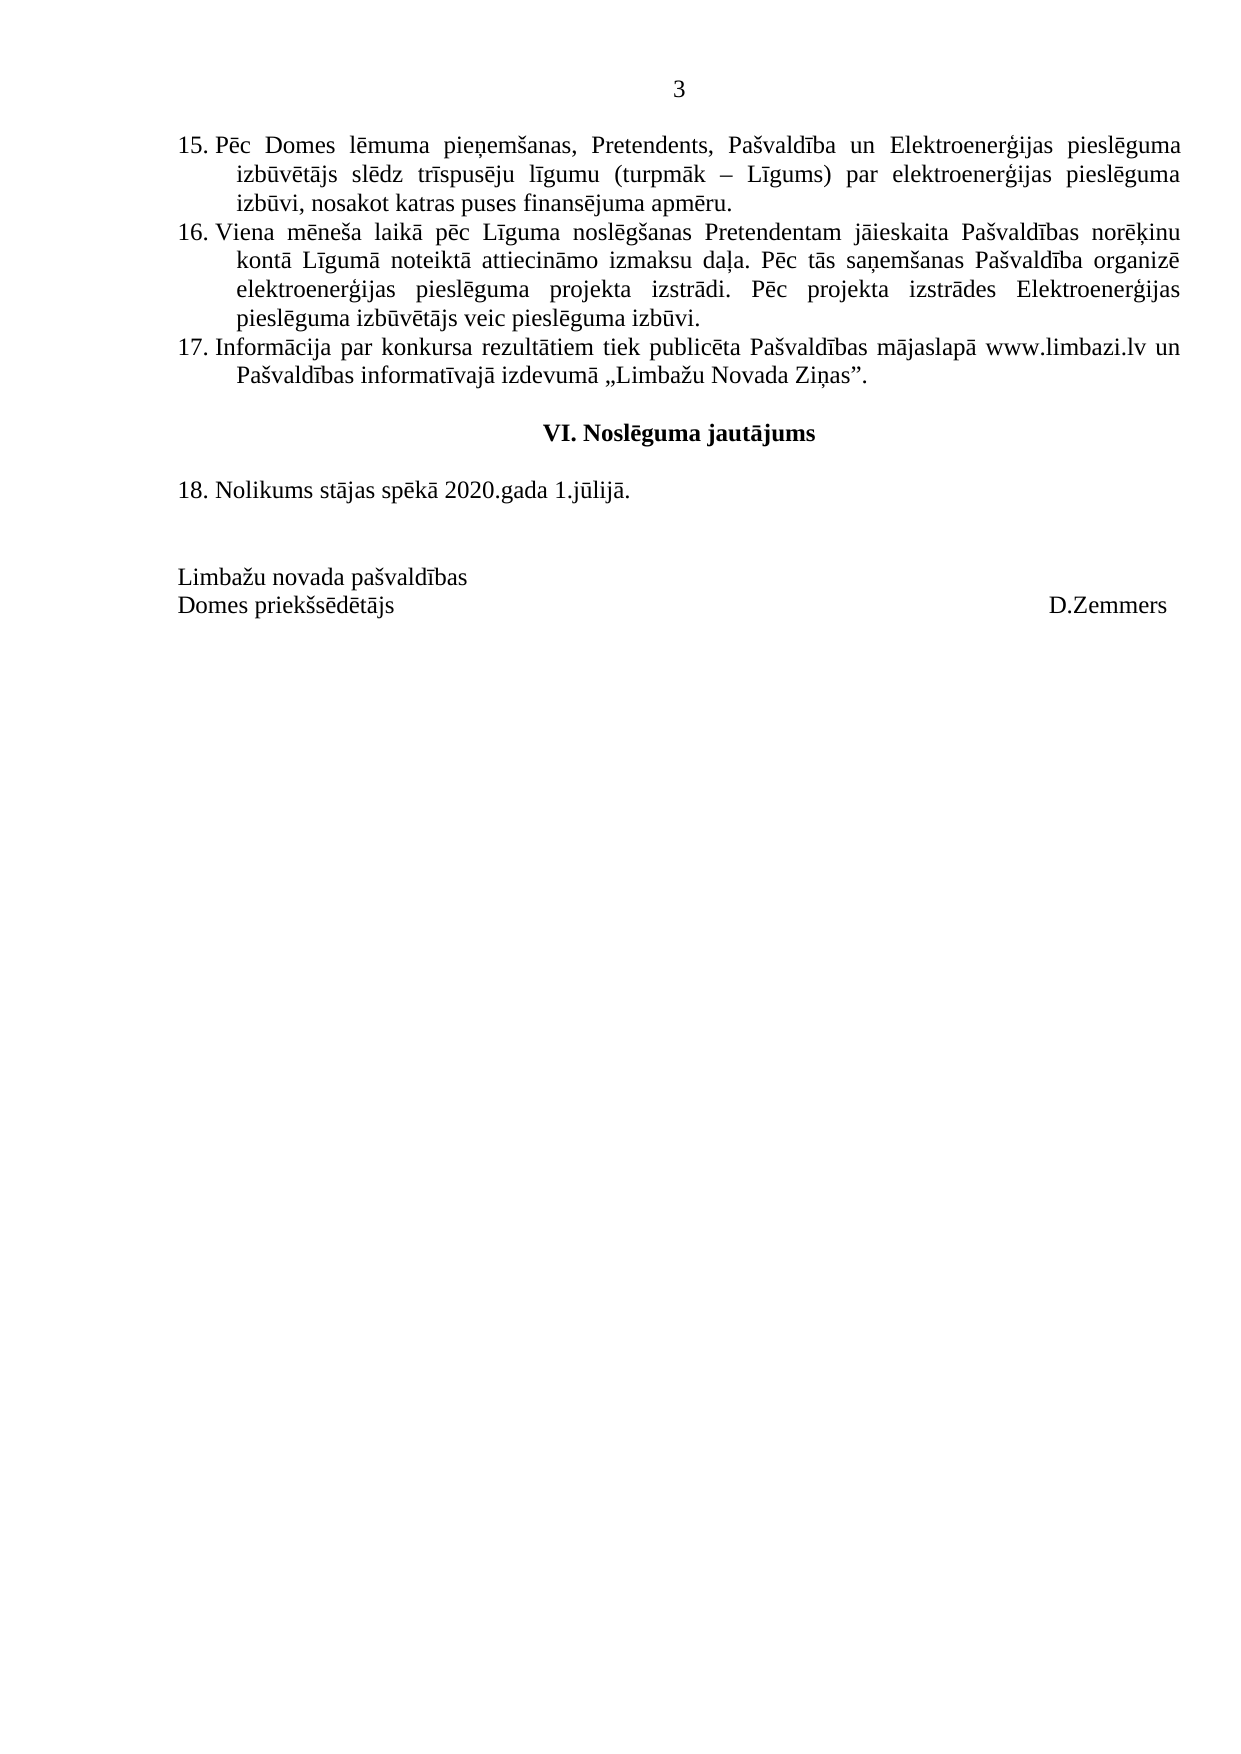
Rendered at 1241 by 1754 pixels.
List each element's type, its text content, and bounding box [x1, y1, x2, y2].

list Viena mēneša laikā pēc Līguma noslēgšanas Pretendentam jāieskaita Pašvaldības norēķinu kontā Līgumā noteiktā attiecināmo izmaksu daļa. Pēc tās saņemšanas Pašvaldība organizē elektroenerģijas pieslēguma projekta izstrādi. Pēc projekta izstrādes Elektroenerģijas pieslēguma izbūvētājs veic pieslēguma izbūvi. [177, 217, 1181, 332]
list Pēc Domes lēmuma pieņemšanas, Pretendents, Pašvaldība un Elektroenerģijas pieslēguma izbūvētājs slēdz trīspusēju līgumu (turpmāk – Līgums) par elektroenerģijas pieslēguma izbūvi, nosakot katras puses finansējuma apmēru. [177, 131, 1181, 217]
text Limbažu novada pašvaldības [177, 562, 1181, 591]
list Nolikums stājas spēkā 2020.gada 1.jūlijā. [177, 476, 1181, 504]
text Domes priekšsēdētājs D.Zemmers [177, 591, 1181, 619]
text VI. Noslēguma jautājums [177, 418, 1181, 447]
list Informācija par konkursa rezultātiem tiek publicēta Pašvaldības mājaslapā www.limbazi.lv un Pašvaldības informatīvajā izdevumā „Limbažu Novada Ziņas”. [177, 332, 1181, 389]
